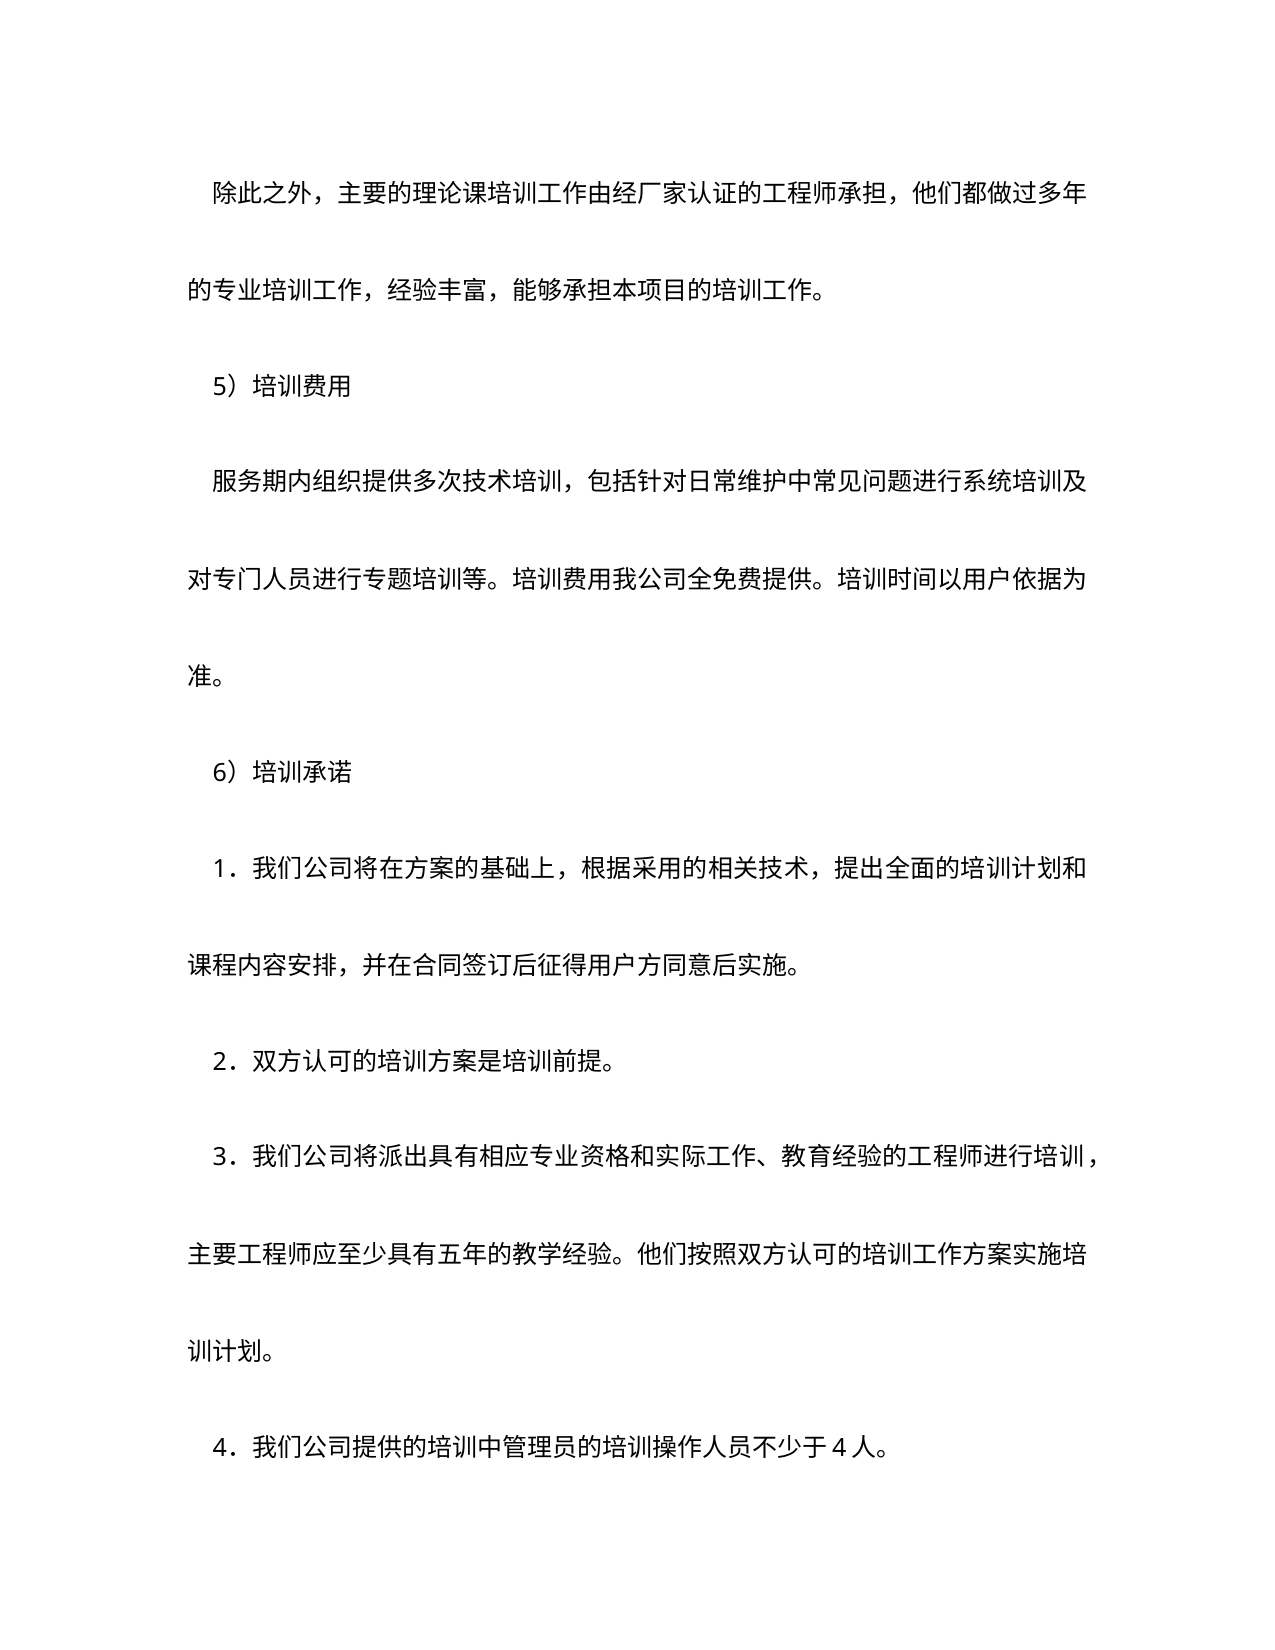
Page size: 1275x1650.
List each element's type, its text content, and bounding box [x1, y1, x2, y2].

text 6）培训承诺 [187, 738, 1087, 803]
text 服务期内组织提供多次技术培训，包括针对日常维护中常见问题进行系统培训及对专门人员进行专题培训等。培训费用我公司全免费提供。培训时间以用户依据为准。 [187, 447, 1087, 707]
text 2．双方认可的培训方案是培训前提。 [187, 1027, 1087, 1092]
text 5）培训费用 [187, 352, 1087, 417]
text 4．我们公司提供的培训中管理员的培训操作人员不少于4人。 [187, 1413, 1087, 1478]
text 1．我们公司将在方案的基础上，根据采用的相关技术，提出全面的培训计划和课程内容安排，并在合同签订后征得用户方同意后实施。 [187, 834, 1087, 996]
text 除此之外，主要的理论课培训工作由经厂家认证的工程师承担，他们都做过多年的专业培训工作，经验丰富，能够承担本项目的培训工作。 [187, 159, 1087, 321]
text 3．我们公司将派出具有相应专业资格和实际工作、教育经验的工程师进行培训，主要工程师应至少具有五年的教学经验。他们按照双方认可的培训工作方案实施培训计划。 [187, 1122, 1087, 1382]
